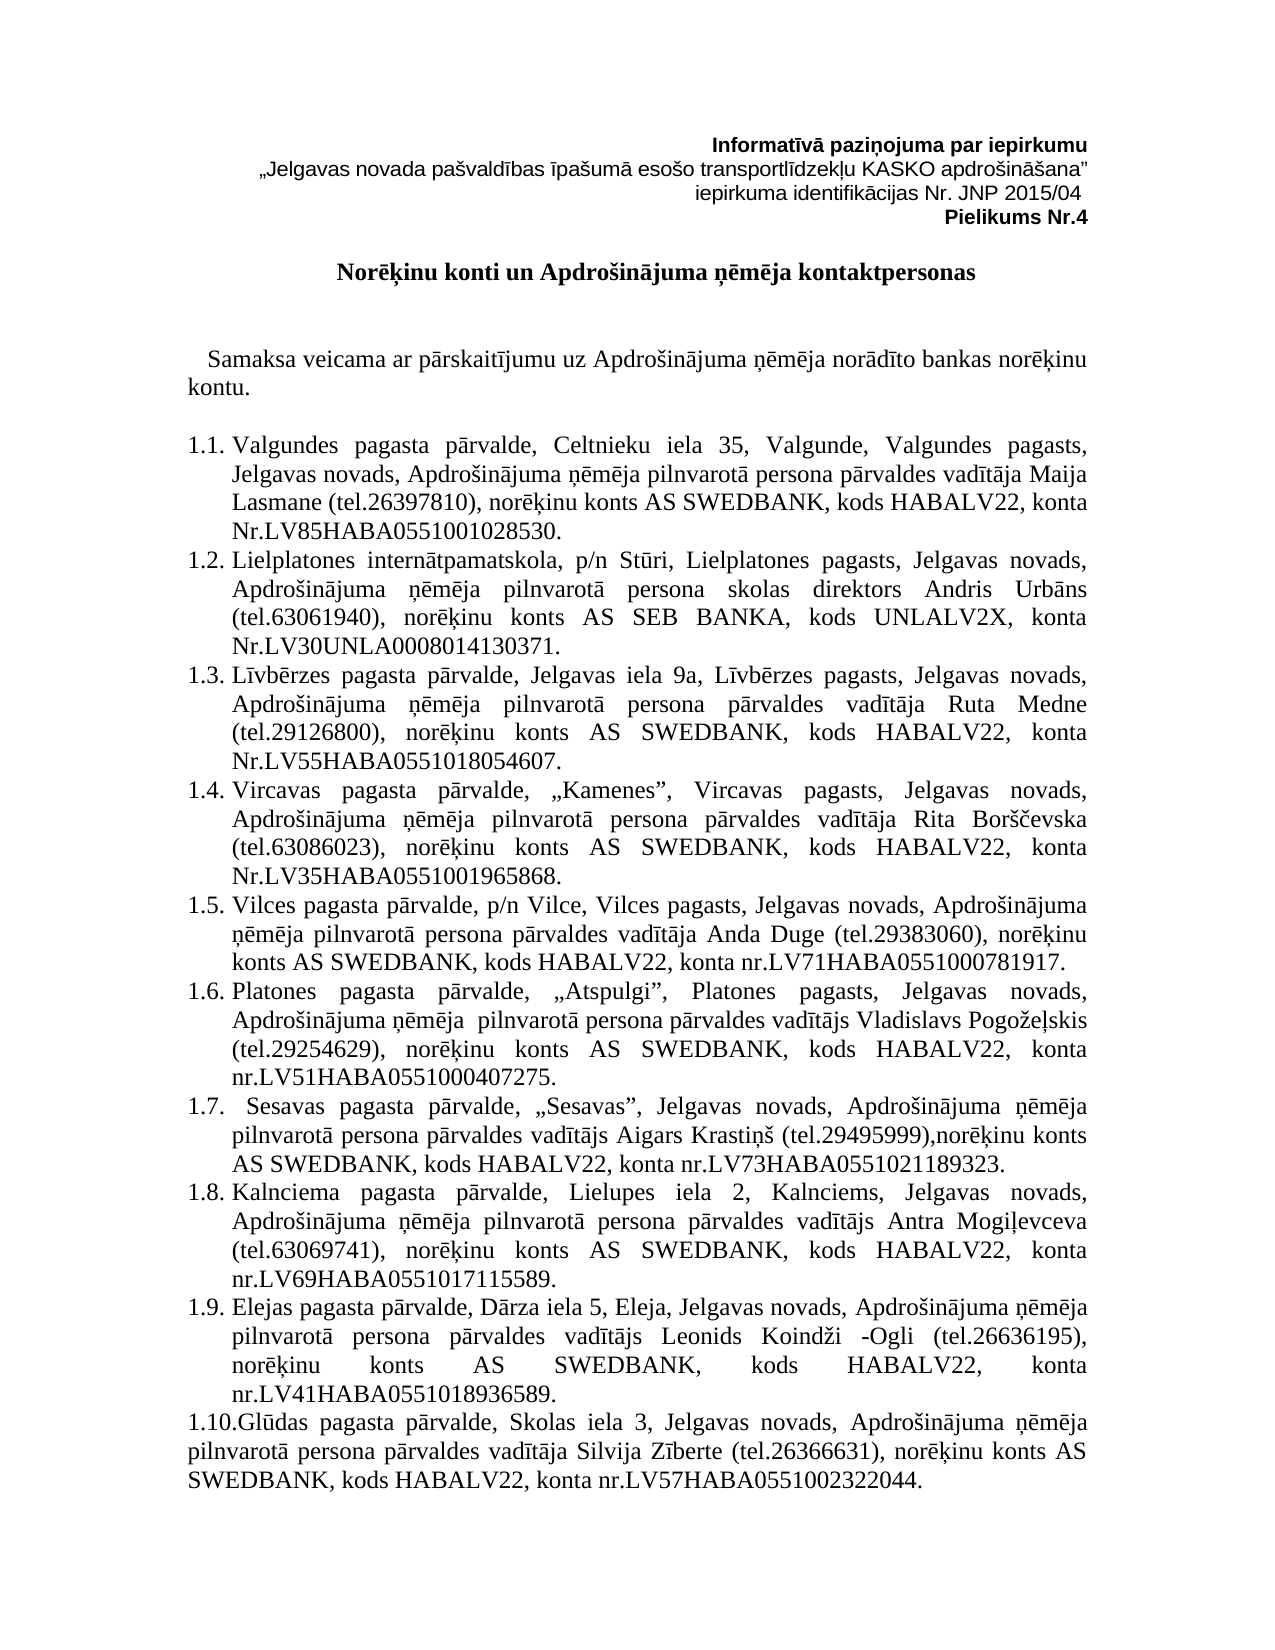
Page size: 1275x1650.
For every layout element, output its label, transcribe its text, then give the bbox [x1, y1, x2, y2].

list Lielplatones internātpamatskola, p/n Stūri, Lielplatones pagasts, Jelgavas novads, Apdrošinājuma ņēmēja pilnvarotā persona skolas direktors Andris Urbāns (tel.63061940), norēķinu konts AS SEB BANKA, kods UNLALV2X, konta Nr.LV30UNLA0008014130371. [187, 545, 1088, 660]
list Elejas pagasta pārvalde, Dārza iela 5, Eleja, Jelgavas novads, Apdrošinājuma ņēmēja pilnvarotā persona pārvaldes vadītājs Leonids Koindži -Ogli (tel.26636195), norēķinu konts AS SWEDBANK, kods HABALV22, konta nr.LV41HABA0551018936589. [187, 1292, 1088, 1407]
list Sesavas pagasta pārvalde, „Sesavas”, Jelgavas novads, Apdrošinājuma ņēmēja pilnvarotā persona pārvaldes vadītājs Aigars Krastiņš (tel.29495999),norēķinu konts AS SWEDBANK, kods HABALV22, konta nr.LV73HABA0551021189323. [187, 1091, 1088, 1177]
text Informatīvā paziņojuma par iepirkumu [187, 133, 1088, 157]
text „Jelgavas novada pašvaldības īpašumā esošo transportlīdzekļu KASKO apdrošināšana” [187, 157, 1088, 181]
list Valgundes pagasta pārvalde, Celtnieku iela 35, Valgunde, Valgundes pagasts, Jelgavas novads, Apdrošinājuma ņēmēja pilnvarotā persona pārvaldes vadītāja Maija Lasmane (tel.26397810), norēķinu konts AS SWEDBANK, kods HABALV22, konta Nr.LV85HABA0551001028530. [187, 430, 1088, 545]
text Pielikums Nr.4 [187, 205, 1088, 229]
text Norēķinu konti un Apdrošinājuma ņēmēja kontaktpersonas [225, 257, 1088, 286]
list Vircavas pagasta pārvalde, „Kamenes”, Vircavas pagasts, Jelgavas novads, Apdrošinājuma ņēmēja pilnvarotā persona pārvaldes vadītāja Rita Borščevska (tel.63086023), norēķinu konts AS SWEDBANK, kods HABALV22, konta Nr.LV35HABA0551001965868. [187, 775, 1088, 890]
list Vilces pagasta pārvalde, p/n Vilce, Vilces pagasts, Jelgavas novads, Apdrošinājuma ņēmēja pilnvarotā persona pārvaldes vadītāja Anda Duge (tel.29383060), norēķinu konts AS SWEDBANK, kods HABALV22, konta nr.LV71HABA0551000781917. [187, 890, 1088, 976]
text iepirkuma identifikācijas Nr. JNP 2015/04 [187, 181, 1088, 205]
text Samaksa veicama ar pārskaitījumu uz Apdrošinājuma ņēmēja norādīto bankas norēķinu kontu. [187, 344, 1088, 401]
list Platones pagasta pārvalde, „Atspulgi”, Platones pagasts, Jelgavas novads, Apdrošinājuma ņēmēja pilnvarotā persona pārvaldes vadītājs Vladislavs Pogožeļskis (tel.29254629), norēķinu konts AS SWEDBANK, kods HABALV22, konta nr.LV51HABA0551000407275. [187, 976, 1088, 1091]
list Kalnciema pagasta pārvalde, Lielupes iela 2, Kalnciems, Jelgavas novads, Apdrošinājuma ņēmēja pilnvarotā persona pārvaldes vadītājs Antra Mogiļevceva (tel.63069741), norēķinu konts AS SWEDBANK, kods HABALV22, konta nr.LV69HABA0551017115589. [187, 1177, 1088, 1292]
text 1.10.Glūdas pagasta pārvalde, Skolas iela 3, Jelgavas novads, Apdrošinājuma ņēmēja pilnvarotā persona pārvaldes vadītāja Silvija Zīberte (tel.26366631), norēķinu konts AS SWEDBANK, kods HABALV22, konta nr.LV57HABA0551002322044. [187, 1407, 1088, 1494]
list Līvbērzes pagasta pārvalde, Jelgavas iela 9a, Līvbērzes pagasts, Jelgavas novads, Apdrošinājuma ņēmēja pilnvarotā persona pārvaldes vadītāja Ruta Medne (tel.29126800), norēķinu konts AS SWEDBANK, kods HABALV22, konta Nr.LV55HABA0551018054607. [187, 660, 1088, 775]
